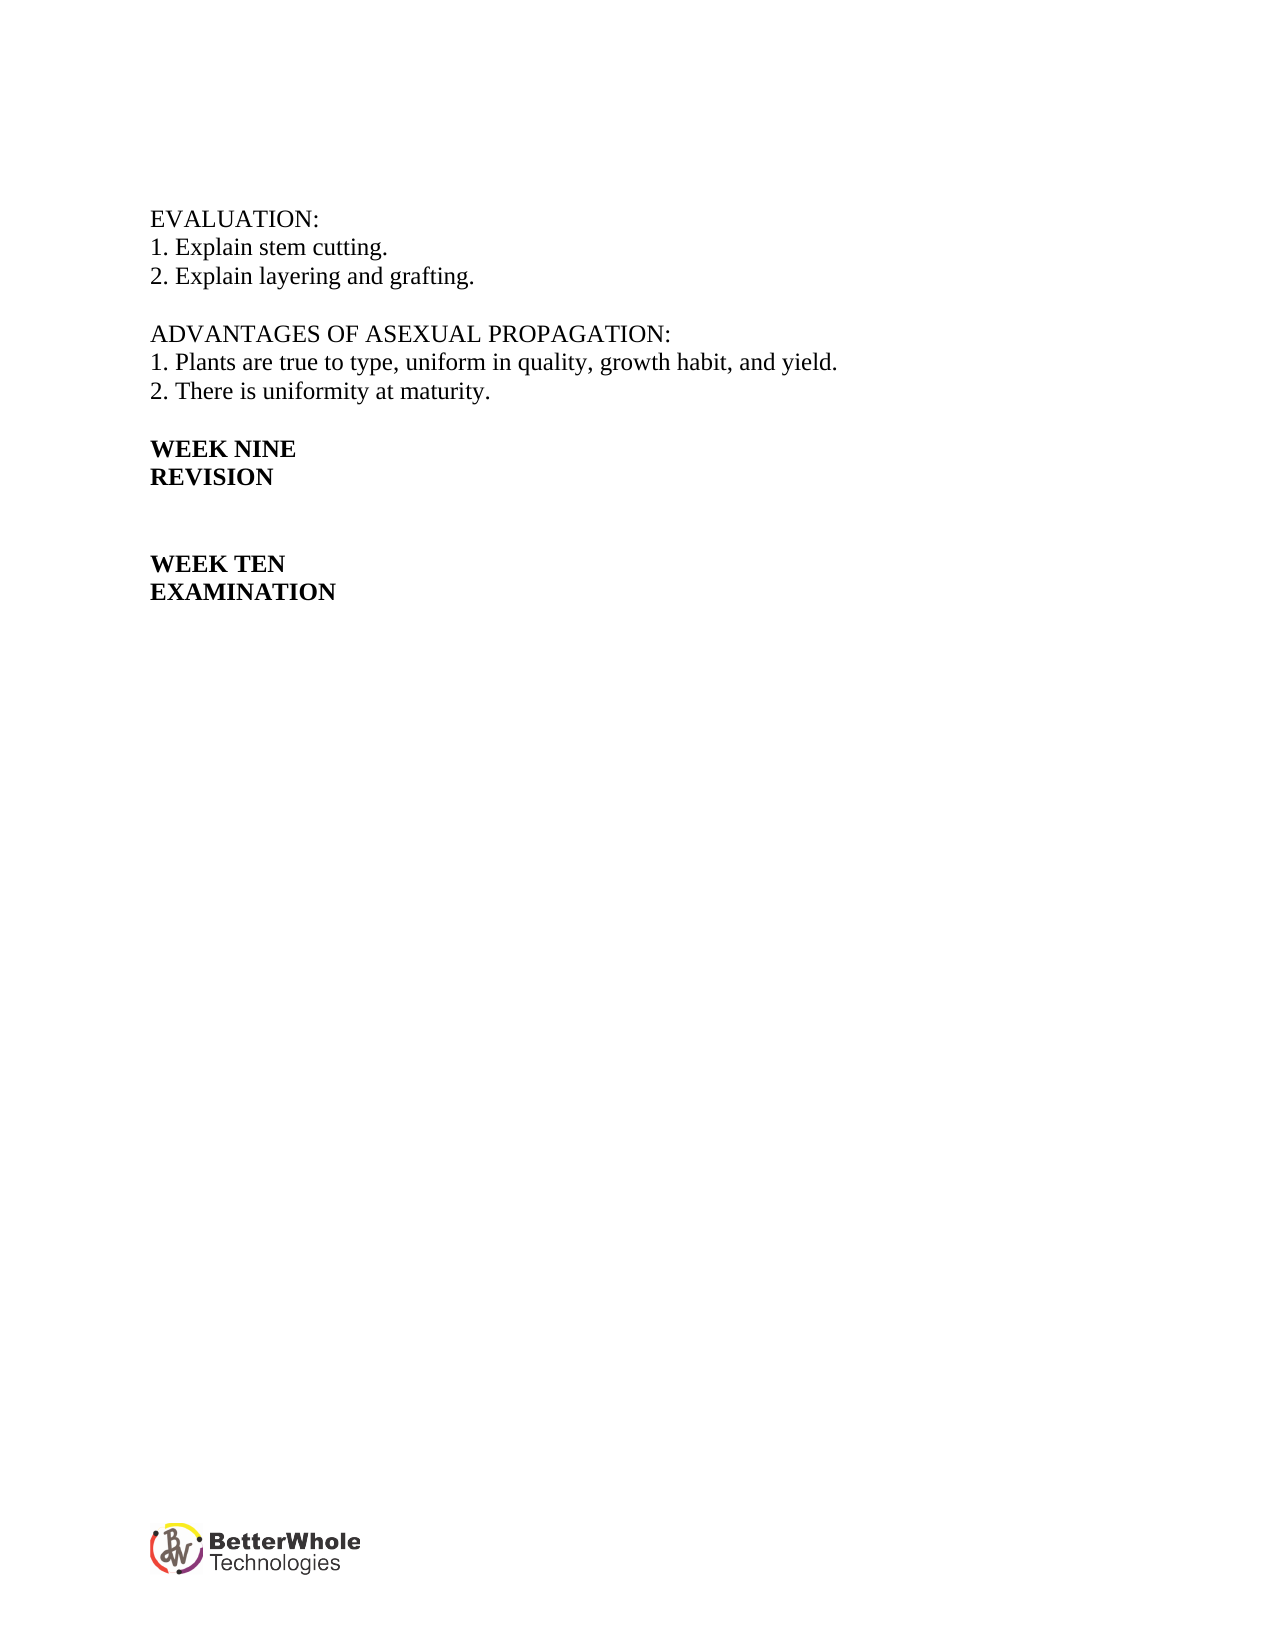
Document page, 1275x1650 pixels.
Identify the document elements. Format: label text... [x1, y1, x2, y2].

text 1. Explain stem cutting. [150, 232, 1125, 261]
text EVALUATION: [150, 204, 1125, 232]
text 2. Explain layering and grafting. [150, 261, 1125, 290]
text EXAMINATION [150, 577, 1125, 606]
text REVISION [150, 462, 1125, 491]
text WEEK TEN [150, 549, 1125, 577]
text WEEK NINE [150, 434, 1125, 462]
text 1. Plants are true to type, uniform in quality, growth habit, and yield. [150, 347, 1125, 376]
text ADVANTAGES OF ASEXUAL PROPAGATION: [150, 319, 1125, 347]
picture [150, 1523, 360, 1575]
text 2. There is uniformity at maturity. [150, 376, 1125, 405]
